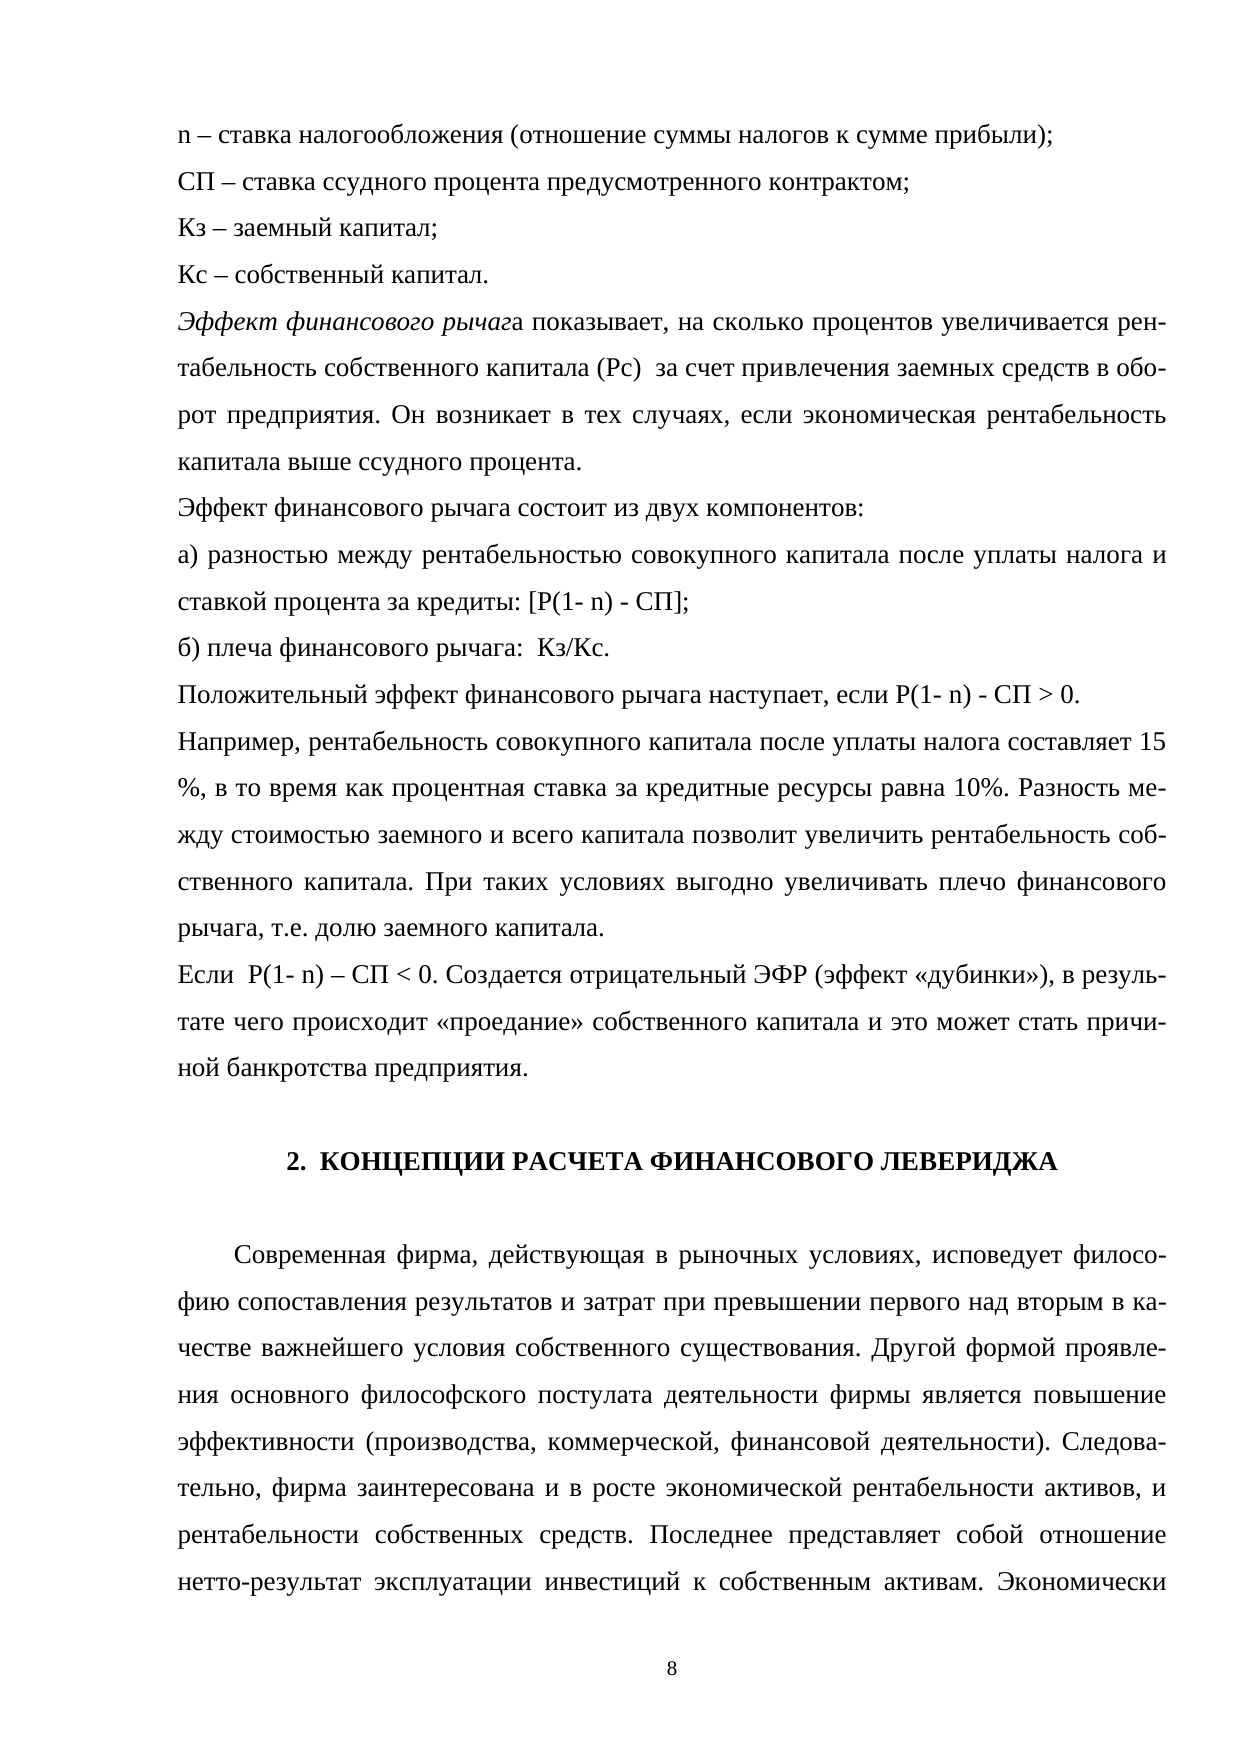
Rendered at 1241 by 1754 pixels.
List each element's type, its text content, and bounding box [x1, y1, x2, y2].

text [177, 1238, 1167, 1596]
text Кс – собственный капитал. [177, 258, 1167, 289]
text Эффект финансового рычага состоит из двух компонентов: [177, 491, 1167, 523]
text Например, рентабельность совокупного капитала после уплаты налога составляет 15 %, в то время как процентная ставка за кредитные ресурсы равна 10%. Разность между стоимостью заемного и всего капитала позволит увеличить рентабельность собственного капитала. При таких условиях выгодно увеличивать плечо финансового рычага, т.е. долю заемного капитала. [177, 725, 1167, 943]
text а) разностью между рентабельностью совокупного капитала после уплаты налога и ставкой процента за кредиты: [Р(1- n) - СП]; [177, 538, 1167, 616]
text Кз – заемный капитал; [177, 211, 1167, 243]
text б) плеча финансового рычага: Кз/Кс. [177, 631, 1167, 663]
text Положительный эффект финансового рычага наступает, если Р(1- n) - СП > 0. [177, 678, 1167, 709]
text Если Р(1- n) – СП < 0. Создается отрицательный ЭФР (эффект «дубинки»), в результате чего происходит «проедание» собственного капитала и это может стать причиной банкротства предприятия. [177, 958, 1167, 1083]
text 2. КОНЦЕПЦИИ РАСЧЕТА ФИНАНСОВОГО ЛЕВЕРИДЖА [177, 1145, 1167, 1176]
text n – ставка налогообложения (отношение суммы налогов к сумме прибыли); [177, 118, 1167, 149]
text Эффект финансового рычага показывает, на сколько процентов увеличивается рентабельность собственного капитала (Рс) за счет привлечения заемных средств в оборот предприятия. Он возникает в тех случаях, если экономическая рентабельность капитала выше ссудного процента. [177, 305, 1167, 476]
text СП – ставка ссудного процента предусмотренного контрактом; [177, 165, 1167, 196]
